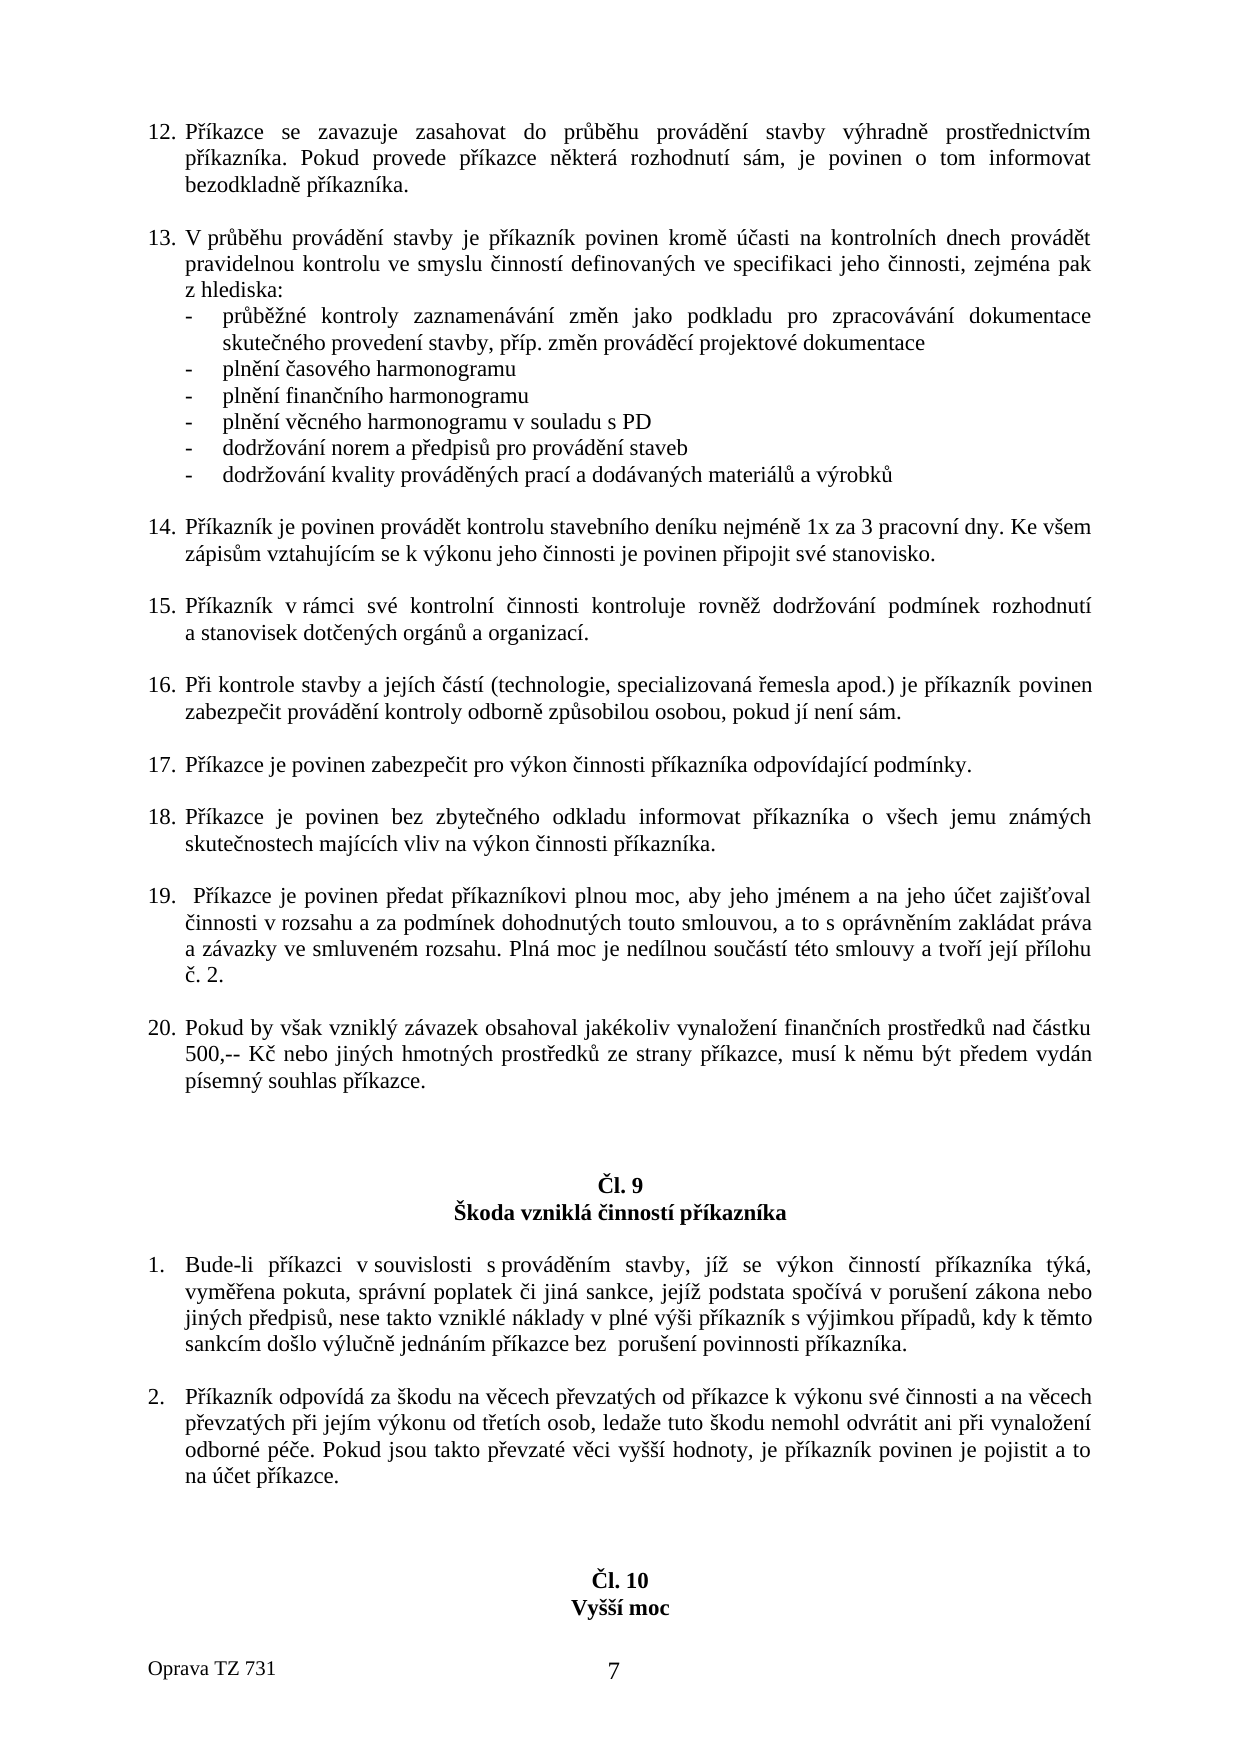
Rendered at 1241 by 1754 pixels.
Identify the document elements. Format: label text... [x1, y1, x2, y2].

list Příkazce je povinen předat příkazníkovi plnou moc, aby jeho jménem a na jeho účet zajišťoval činnosti v rozsahu a za podmínek dohodnutých touto smlouvou, a to s oprávněním zakládat práva a závazky ve smluveném rozsahu. Plná moc je nedílnou součástí této smlouvy a tvoří její přílohu č. 2. [148, 882, 1092, 988]
list Příkazník odpovídá za škodu na věcech převzatých od příkazce k výkonu své činnosti a na věcech převzatých při jejím výkonu od třetích osob, ledaže tuto škodu nemohl odvrátit ani při vynaložení odborné péče. Pokud jsou takto převzaté věci vyšší hodnoty, je příkazník povinen je pojistit a to na účet příkazce. [148, 1383, 1092, 1488]
list dodržování norem a předpisů pro provádění staveb [185, 434, 1092, 461]
text Čl. 9 [148, 1172, 1092, 1199]
list Příkazce je povinen zabezpečit pro výkon činnosti příkazníka odpovídající podmínky. [148, 751, 1092, 777]
list dodržování kvality prováděných prací a dodávaných materiálů a výrobků [185, 461, 1092, 487]
list průběžné kontroly zaznamenávání změn jako podkladu pro zpracovávání dokumentace skutečného provedení stavby, příp. změn prováděcí projektové dokumentace [185, 303, 1092, 355]
text Škoda vzniklá činností příkazníka [148, 1199, 1092, 1225]
list plnění finančního harmonogramu [185, 382, 1092, 408]
list Příkazník v rámci své kontrolní činnosti kontroluje rovněž dodržování podmínek rozhodnutí a stanovisek dotčených orgánů a organizací. [148, 592, 1092, 645]
text Čl. 10 [148, 1568, 1092, 1594]
list plnění věcného harmonogramu v souladu s PD [185, 408, 1092, 434]
list plnění časového harmonogramu [185, 355, 1092, 382]
list Pokud by však vzniklý závazek obsahoval jakékoliv vynaložení finančních prostředků nad částku 500,-- Kč nebo jiných hmotných prostředků ze strany příkazce, musí k němu být předem vydán písemný souhlas příkazce. [148, 1014, 1092, 1093]
list Při kontrole stavby a jejích částí (technologie, specializovaná řemesla apod.) je příkazník povinen zabezpečit provádění kontroly odborně způsobilou osobou, pokud jí není sám. [148, 672, 1092, 724]
list Příkazce se zavazuje zasahovat do průběhu provádění stavby výhradně prostřednictvím příkazníka. Pokud provede příkazce některá rozhodnutí sám, je povinen o tom informovat bezodkladně příkazníka. [148, 118, 1092, 197]
list Příkazník je povinen provádět kontrolu stavebního deníku nejméně 1x za 3 pracovní dny. Ke všem zápisům vztahujícím se k výkonu jeho činnosti je povinen připojit své stanovisko. [148, 513, 1092, 566]
list V průběhu provádění stavby je příkazník povinen kromě účasti na kontrolních dnech provádět pravidelnou kontrolu ve smyslu činností definovaných ve specifikaci jeho činnosti, zejména pak z hlediska: [148, 223, 1092, 303]
list Bude-li příkazci v souvislosti s prováděním stavby, jíž se výkon činností příkazníka týká, vyměřena pokuta, správní poplatek či jiná sankce, jejíž podstata spočívá v porušení zákona nebo jiných předpisů, nese takto vzniklé náklady v plné výši příkazník s výjimkou případů, kdy k těmto sankcím došlo výlučně jednáním příkazce bez porušení povinnosti příkazníka. [148, 1251, 1092, 1357]
list Příkazce je povinen bez zbytečného odkladu informovat příkazníka o všech jemu známých skutečnostech majících vliv na výkon činnosti příkazníka. [148, 803, 1092, 856]
text Vyšší moc [148, 1594, 1092, 1620]
